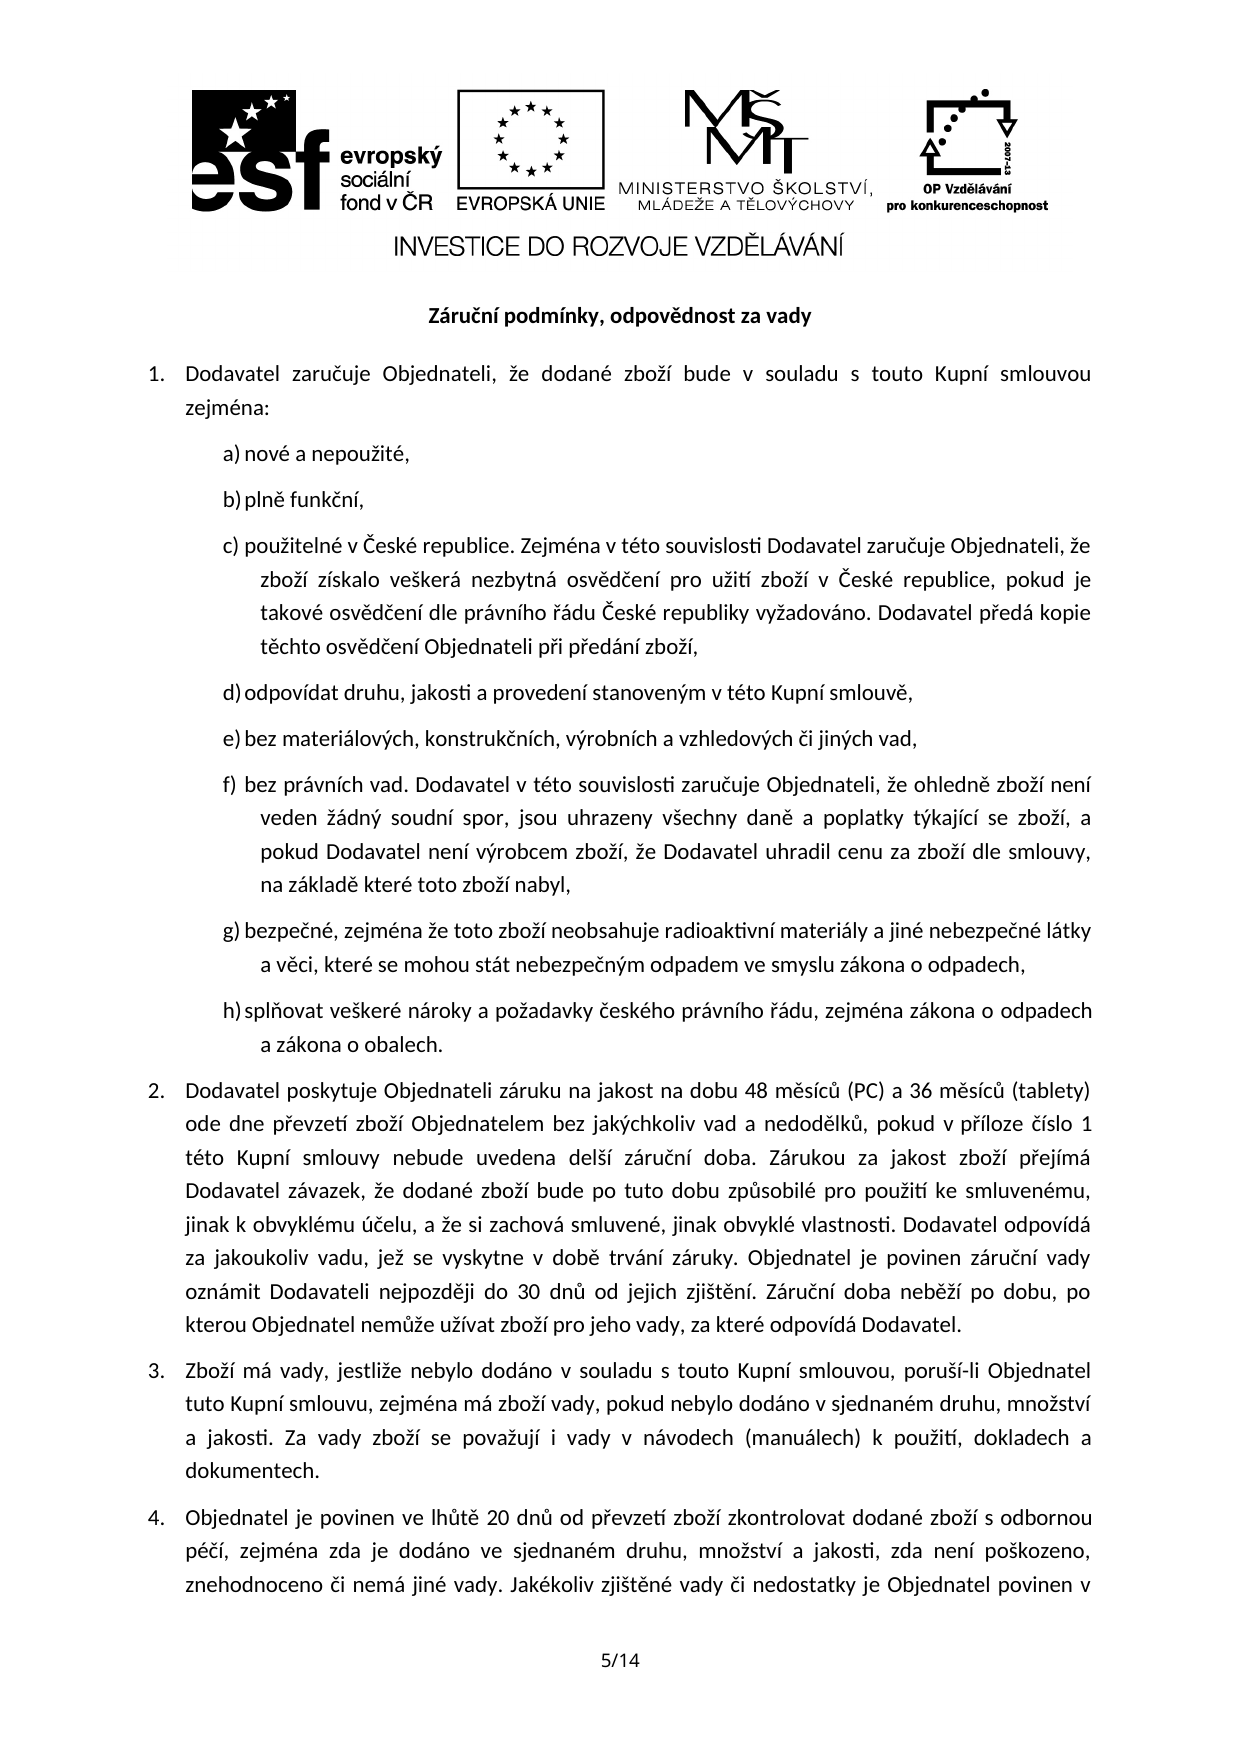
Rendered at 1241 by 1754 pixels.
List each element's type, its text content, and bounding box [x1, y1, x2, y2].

list Dodavatel zaručuje Objednateli, že dodané zboží bude v souladu s touto Kupní smlouvou zejména: [148, 359, 1093, 421]
picture [167, 73, 1074, 272]
list splňovat veškeré nároky a požadavky českého právního řádu, zejména zákona o odpadech a zákona o obalech. [223, 996, 1093, 1058]
list odpovídat druhu, jakosti a provedení stanoveným v této Kupní smlouvě, [223, 678, 1093, 706]
list bez právních vad. Dodavatel v této souvislosti zaručuje Objednateli, že ohledně zboží není veden žádný soudní spor, jsou uhrazeny všechny daně a poplatky týkající se zboží, a pokud Dodavatel není výrobcem zboží, že Dodavatel uhradil cenu za zboží dle smlouvy, na základě které toto zboží nabyl, [223, 770, 1093, 899]
list bezpečné, zejména že toto zboží neobsahuje radioaktivní materiály a jiné nebezpečné látky a věci, které se mohou stát nebezpečným odpadem ve smyslu zákona o odpadech, [223, 917, 1093, 978]
list použitelné v České republice. Zejména v této souvislosti Dodavatel zaručuje Objednateli, že zboží získalo veškerá nezbytná osvědčení pro užití zboží v České republice, pokud je takové osvědčení dle právního řádu České republiky vyžadováno. Dodavatel předá kopie těchto osvědčení Objednateli při předání zboží, [223, 531, 1093, 660]
text Záruční podmínky, odpovědnost za vady [148, 301, 1093, 329]
text Zboží má vady, jestliže nebylo dodáno v souladu s touto Kupní smlouvou, poruší-li Objednatel tuto Kupní smlouvu, zejména má zboží vady, pokud nebylo dodáno v sjednaném druhu, množství a jakosti. Za vady zboží se považují i vady v návodech (manuálech) k použití, dokladech a dokumentech. [148, 1356, 1093, 1484]
list nové a nepoužité, [223, 439, 1093, 467]
table_header Dodavatel poskytuje Objednateli záruku na jakost na dobu 48 měsíců (PC) a 36 měsíců (tablety) ode dne převzetí zboží Objednatelem bez jakýchkoliv vad a nedodělků, pokud v příloze číslo 1 této Kupní smlouvy nebude uvedena delší záruční doba. Zárukou za jakost zboží přejímá Dodavatel závazek, že dodané zboží bude po tuto dobu způsobilé pro použití ke smluvenému, jinak k obvyklému účelu, a že si zachová smluvené, jinak obvyklé vlastnosti. Dodavatel odpovídá za jakoukoliv vadu, jež se vyskytne v době trvání záruky. Objednatel je povinen záruční vady oznámit Dodavateli nejpozději do 30 dnů od jejich zjištění. Záruční doba neběží po dobu, po kterou Objednatel nemůže užívat zboží pro jeho vady, za které odpovídá Dodavatel. [136, 1076, 1104, 1356]
list plně funkční, [223, 485, 1093, 513]
list bez materiálových, konstrukčních, výrobních a vzhledových či jiných vad, [223, 724, 1093, 752]
